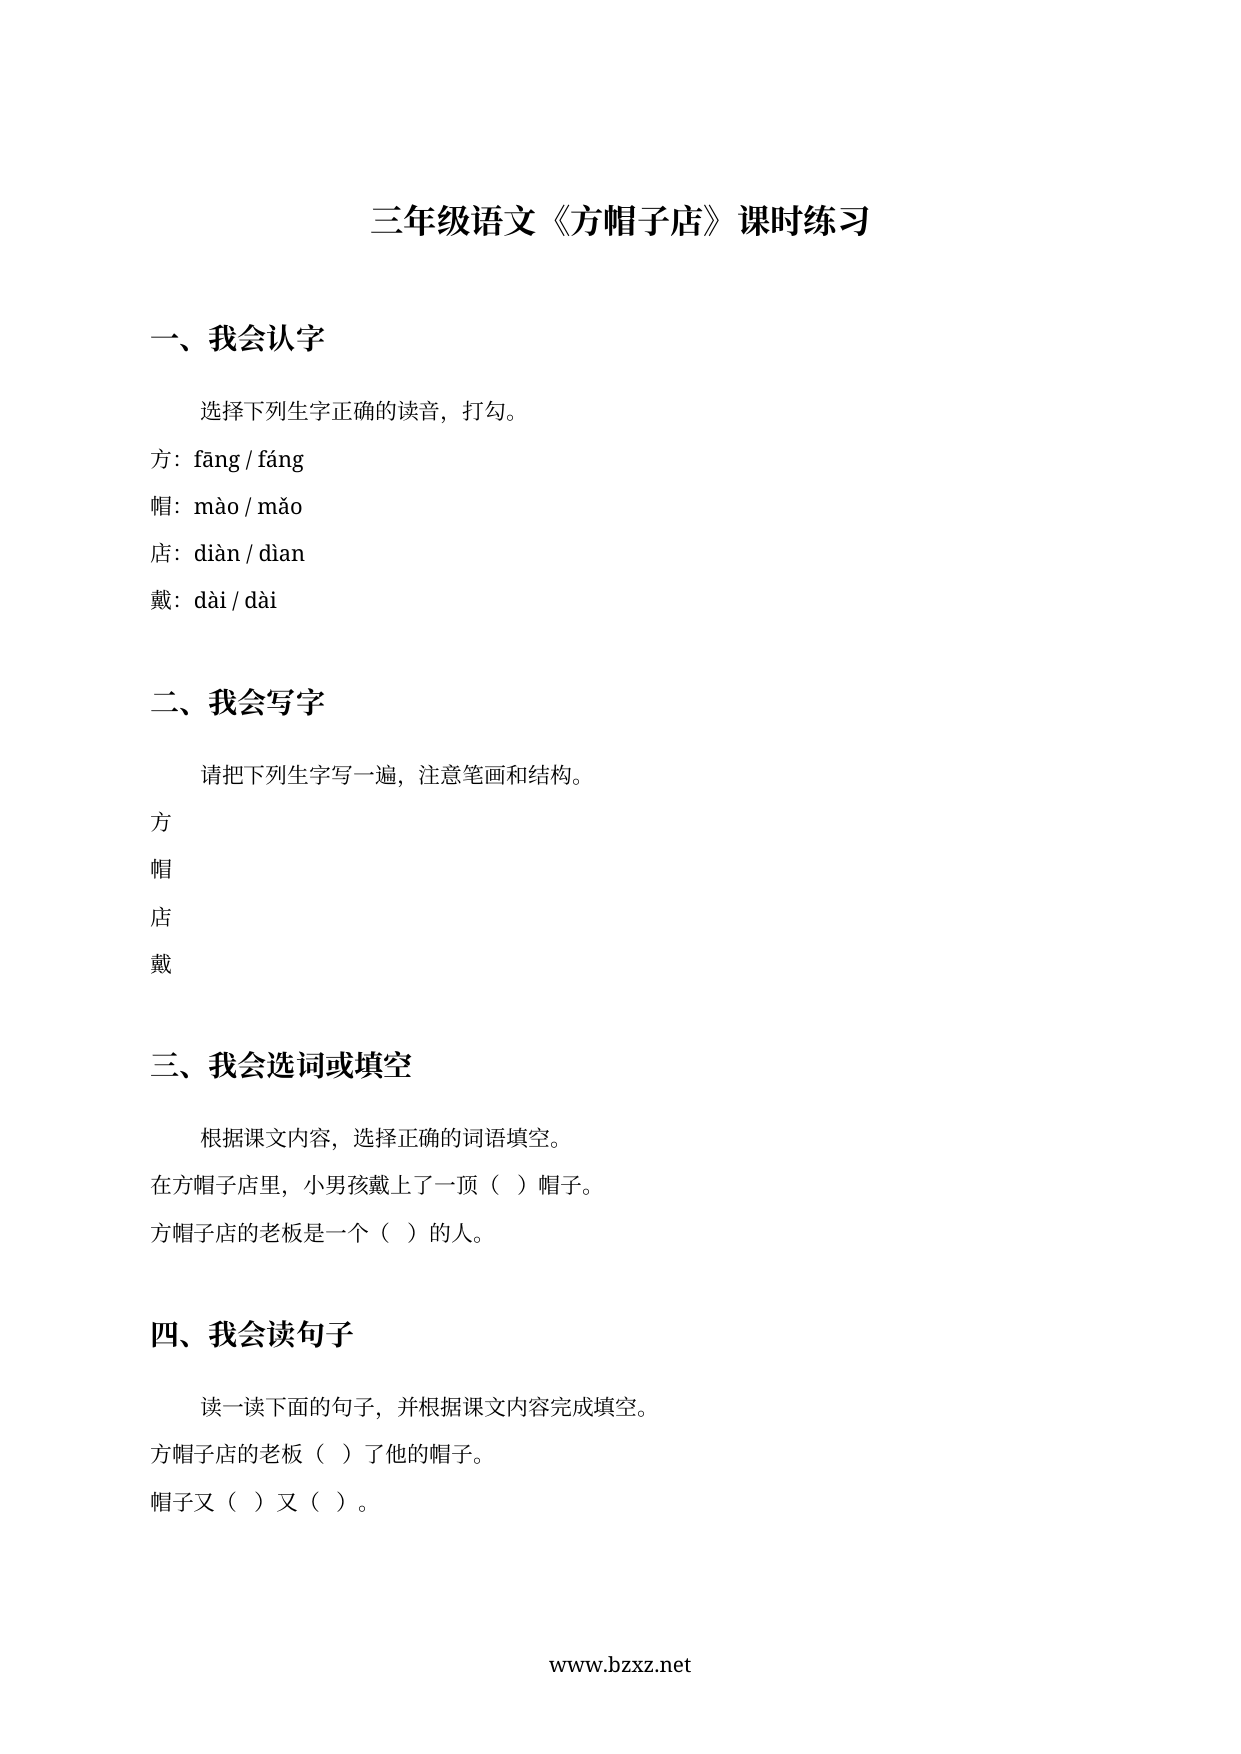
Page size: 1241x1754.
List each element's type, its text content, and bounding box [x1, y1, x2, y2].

subtitle 二、我会写字 [150, 680, 1090, 722]
subtitle 一、我会认字 [150, 316, 1090, 358]
text 店 [150, 900, 1090, 931]
text 帽：mào / mǎo [150, 489, 1090, 521]
text 方 [150, 805, 1090, 837]
text 帽 [150, 853, 1090, 884]
text 根据课文内容，选择正确的词语填空。 [150, 1121, 1090, 1153]
text 帽子又（ ）又（ ）。 [150, 1485, 1090, 1516]
text 请把下列生字写一遍，注意笔画和结构。 [150, 758, 1090, 790]
text 方：fāng / fáng [150, 442, 1090, 473]
subtitle 三、我会选词或填空 [150, 1043, 1090, 1085]
text 店：diàn / dìan [150, 536, 1090, 568]
text 读一读下面的句子，并根据课文内容完成填空。 [150, 1390, 1090, 1422]
text 选择下列生字正确的读音，打勾。 [150, 394, 1090, 426]
text 方帽子店的老板是一个（ ）的人。 [150, 1216, 1090, 1247]
text 在方帽子店里，小男孩戴上了一顶（ ）帽子。 [150, 1169, 1090, 1200]
subtitle 四、我会读句子 [150, 1312, 1090, 1354]
subtitle 三年级语文《方帽子店》课时练习 [150, 195, 1090, 243]
text 戴 [150, 947, 1090, 978]
text 方帽子店的老板（ ）了他的帽子。 [150, 1437, 1090, 1469]
text 戴：dài / dài [150, 584, 1090, 615]
